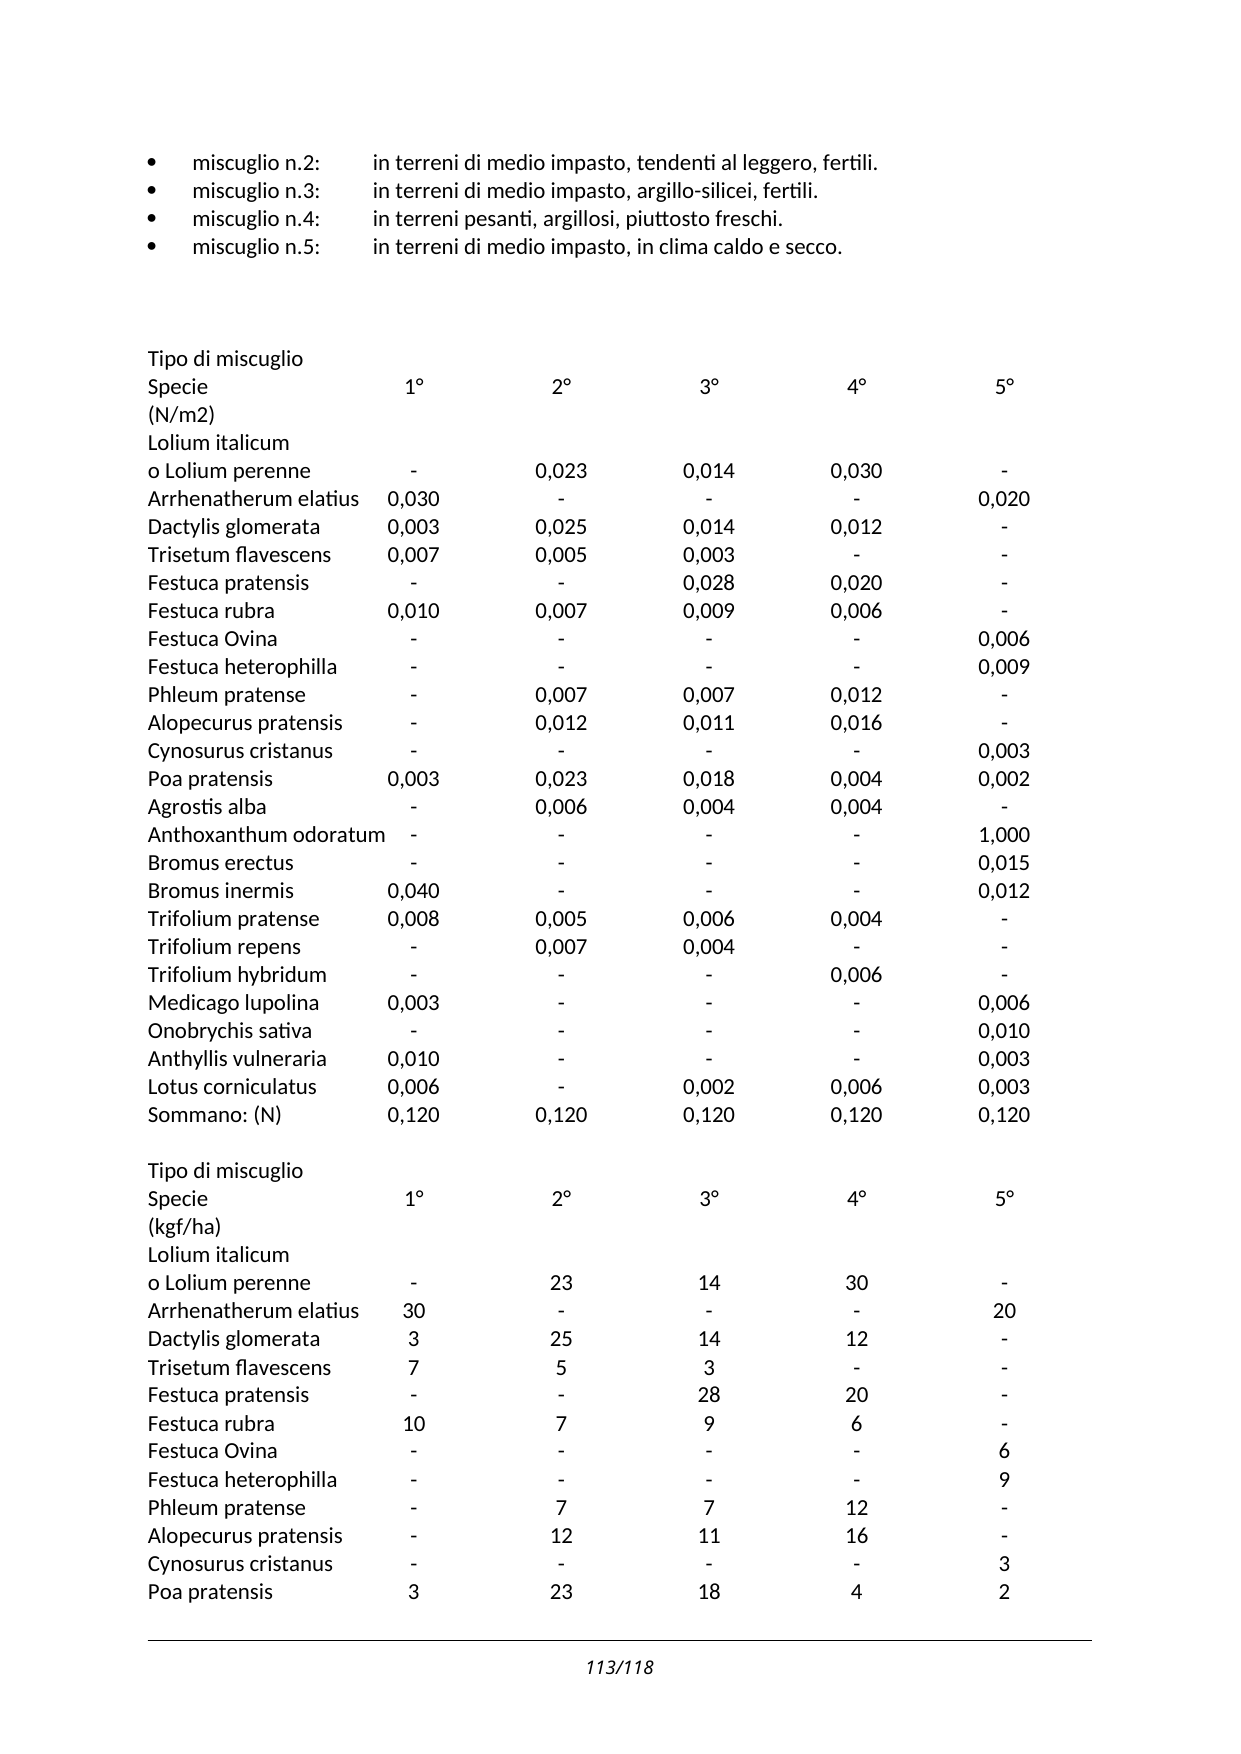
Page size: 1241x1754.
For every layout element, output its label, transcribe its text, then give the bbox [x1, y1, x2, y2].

text Anthoxanthum odoratum - - - - 1,000 [148, 820, 1093, 848]
list miscuglio n.2: in terreni di medio impasto, tendenti al leggero, fertili. [148, 148, 1093, 176]
text o Lolium perenne - 23 14 30 - [148, 1268, 1093, 1297]
text Festuca heterophilla - - - - 9 [148, 1465, 1093, 1493]
text Agrostis alba - 0,006 0,004 0,004 - [148, 792, 1093, 820]
text Alopecurus pratensis - 12 11 16 - [148, 1521, 1093, 1549]
text Festuca rubra 0,010 0,007 0,009 0,006 - [148, 596, 1093, 624]
text Lolium italicum [148, 428, 1093, 456]
text Arrhenatherum elatius 30 - - - 20 [148, 1297, 1093, 1324]
text (N/m2) [148, 400, 1093, 428]
text Tipo di miscuglio [148, 344, 1093, 372]
text Trisetum flavescens 0,007 0,005 0,003 - - [148, 540, 1093, 568]
text Festuca rubra 10 7 9 6 - [148, 1409, 1093, 1437]
text Festuca pratensis - - 28 20 - [148, 1381, 1093, 1409]
text (kgf/ha) [148, 1212, 1093, 1241]
text Onobrychis sativa - - - - 0,010 [148, 1016, 1093, 1044]
text Cynosurus cristanus - - - - 0,003 [148, 736, 1093, 764]
text Lolium italicum [148, 1241, 1093, 1268]
text Festuca Ovina - - - - 0,006 [148, 624, 1093, 652]
text Poa pratensis 3 23 18 4 2 [148, 1577, 1093, 1605]
text Bromus erectus - - - - 0,015 [148, 848, 1093, 876]
text Phleum pratense - 7 7 12 - [148, 1493, 1093, 1521]
text Festuca heterophilla - - - - 0,009 [148, 652, 1093, 680]
text Alopecurus pratensis - 0,012 0,011 0,016 - [148, 708, 1093, 736]
text Sommano: (N) 0,120 0,120 0,120 0,120 0,120 [148, 1100, 1093, 1128]
text Medicago lupolina 0,003 - - - 0,006 [148, 988, 1093, 1016]
text Trifolium pratense 0,008 0,005 0,006 0,004 - [148, 904, 1093, 932]
text Trisetum flavescens 7 5 3 - - [148, 1353, 1093, 1381]
text Trifolium repens - 0,007 0,004 - - [148, 932, 1093, 960]
text Dactylis glomerata 0,003 0,025 0,014 0,012 - [148, 512, 1093, 540]
list miscuglio n.4: in terreni pesanti, argillosi, piuttosto freschi. [148, 204, 1093, 232]
text o Lolium perenne - 0,023 0,014 0,030 - [148, 456, 1093, 484]
text Specie 1° 2° 3° 4° 5° [148, 372, 1093, 400]
text Anthyllis vulneraria 0,010 - - - 0,003 [148, 1044, 1093, 1072]
list miscuglio n.3: in terreni di medio impasto, argillo-silicei, fertili. [148, 176, 1093, 204]
text Specie 1° 2° 3° 4° 5° [148, 1184, 1093, 1212]
text Trifolium hybridum - - - 0,006 - [148, 960, 1093, 988]
text Festuca Ovina - - - - 6 [148, 1437, 1093, 1465]
list miscuglio n.5: in terreni di medio impasto, in clima caldo e secco. [148, 232, 1093, 260]
text Lotus corniculatus 0,006 - 0,002 0,006 0,003 [148, 1072, 1093, 1100]
text Arrhenatherum elatius 0,030 - - - 0,020 [148, 484, 1093, 512]
text Dactylis glomerata 3 25 14 12 - [148, 1324, 1093, 1353]
text Festuca pratensis - - 0,028 0,020 - [148, 568, 1093, 596]
text Poa pratensis 0,003 0,023 0,018 0,004 0,002 [148, 764, 1093, 792]
text Bromus inermis 0,040 - - - 0,012 [148, 876, 1093, 904]
text Phleum pratense - 0,007 0,007 0,012 - [148, 680, 1093, 708]
text Tipo di miscuglio [148, 1156, 1093, 1184]
text Cynosurus cristanus - - - - 3 [148, 1549, 1093, 1577]
